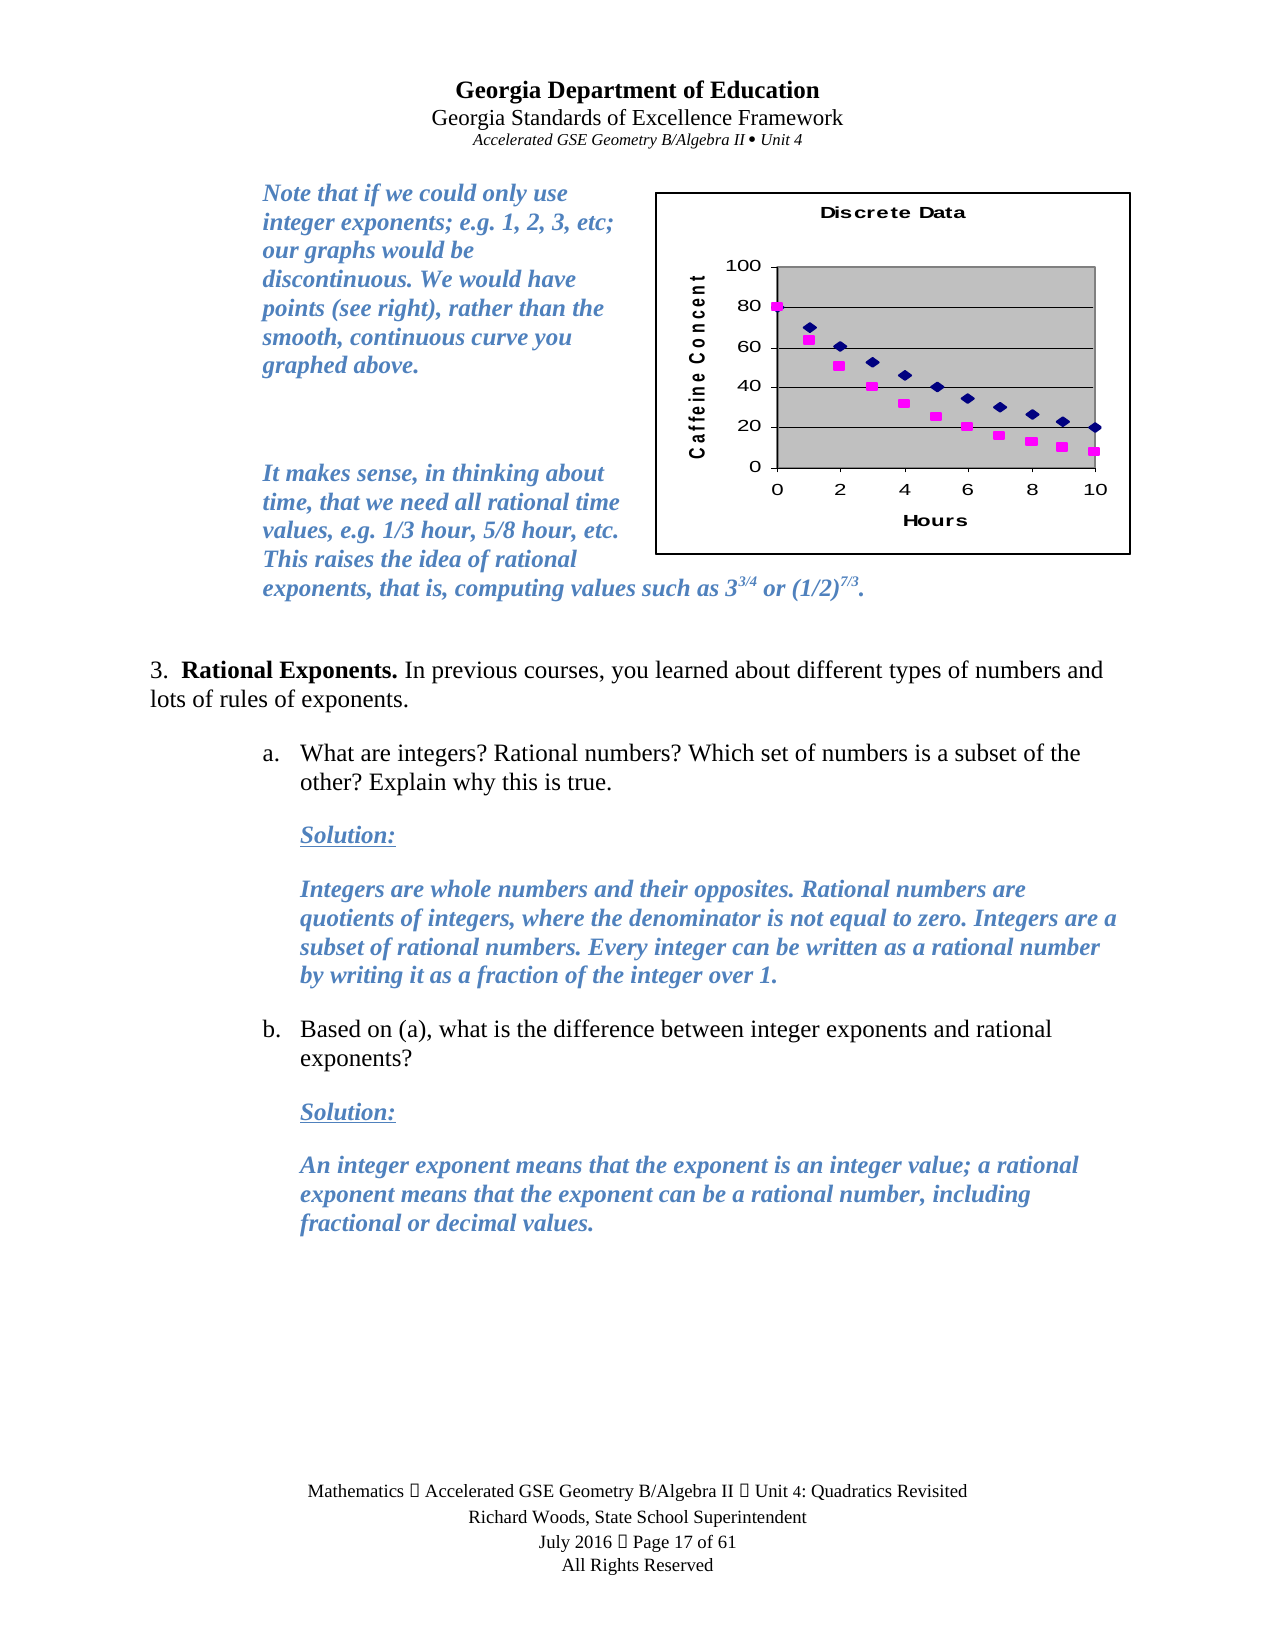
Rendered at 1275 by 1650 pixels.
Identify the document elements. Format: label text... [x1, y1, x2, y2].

list Based on (a), what is the difference between integer exponents and rational exponents? [262, 1014, 1125, 1072]
text Solution: [300, 821, 1125, 849]
text 3. Rational Exponents. In previous courses, you learned about different types of numbers and lots of rules of exponents. [150, 656, 1125, 713]
text An integer exponent means that the exponent is an integer value; a rational exponent means that the exponent can be a rational number, including fractional or decimal values. [300, 1151, 1125, 1237]
list What are integers? Rational numbers? Which set of numbers is a subset of the other? Explain why this is true. [262, 738, 1125, 796]
text It makes sense, in thinking about time, that we need all rational time values, e.g. 1/3 hour, 5/8 hour, etc. This raises the idea of rational exponents, that is, computing values such as 33/4 or (1/2)7/3. [262, 458, 1125, 602]
text Note that if we could only use integer exponents; e.g. 1, 2, 3, etc; our graphs would be discontinuous. We would have points (see right), rather than the smooth, continuous curve you graphed above. [262, 178, 1125, 379]
text Integers are whole numbers and their opposites. Rational numbers are quotients of integers, where the denominator is not equal to zero. Integers are a subset of rational numbers. Every integer can be written as a rational number by writing it as a fraction of the integer over 1. [300, 874, 1125, 989]
text Solution: [300, 1097, 1125, 1126]
